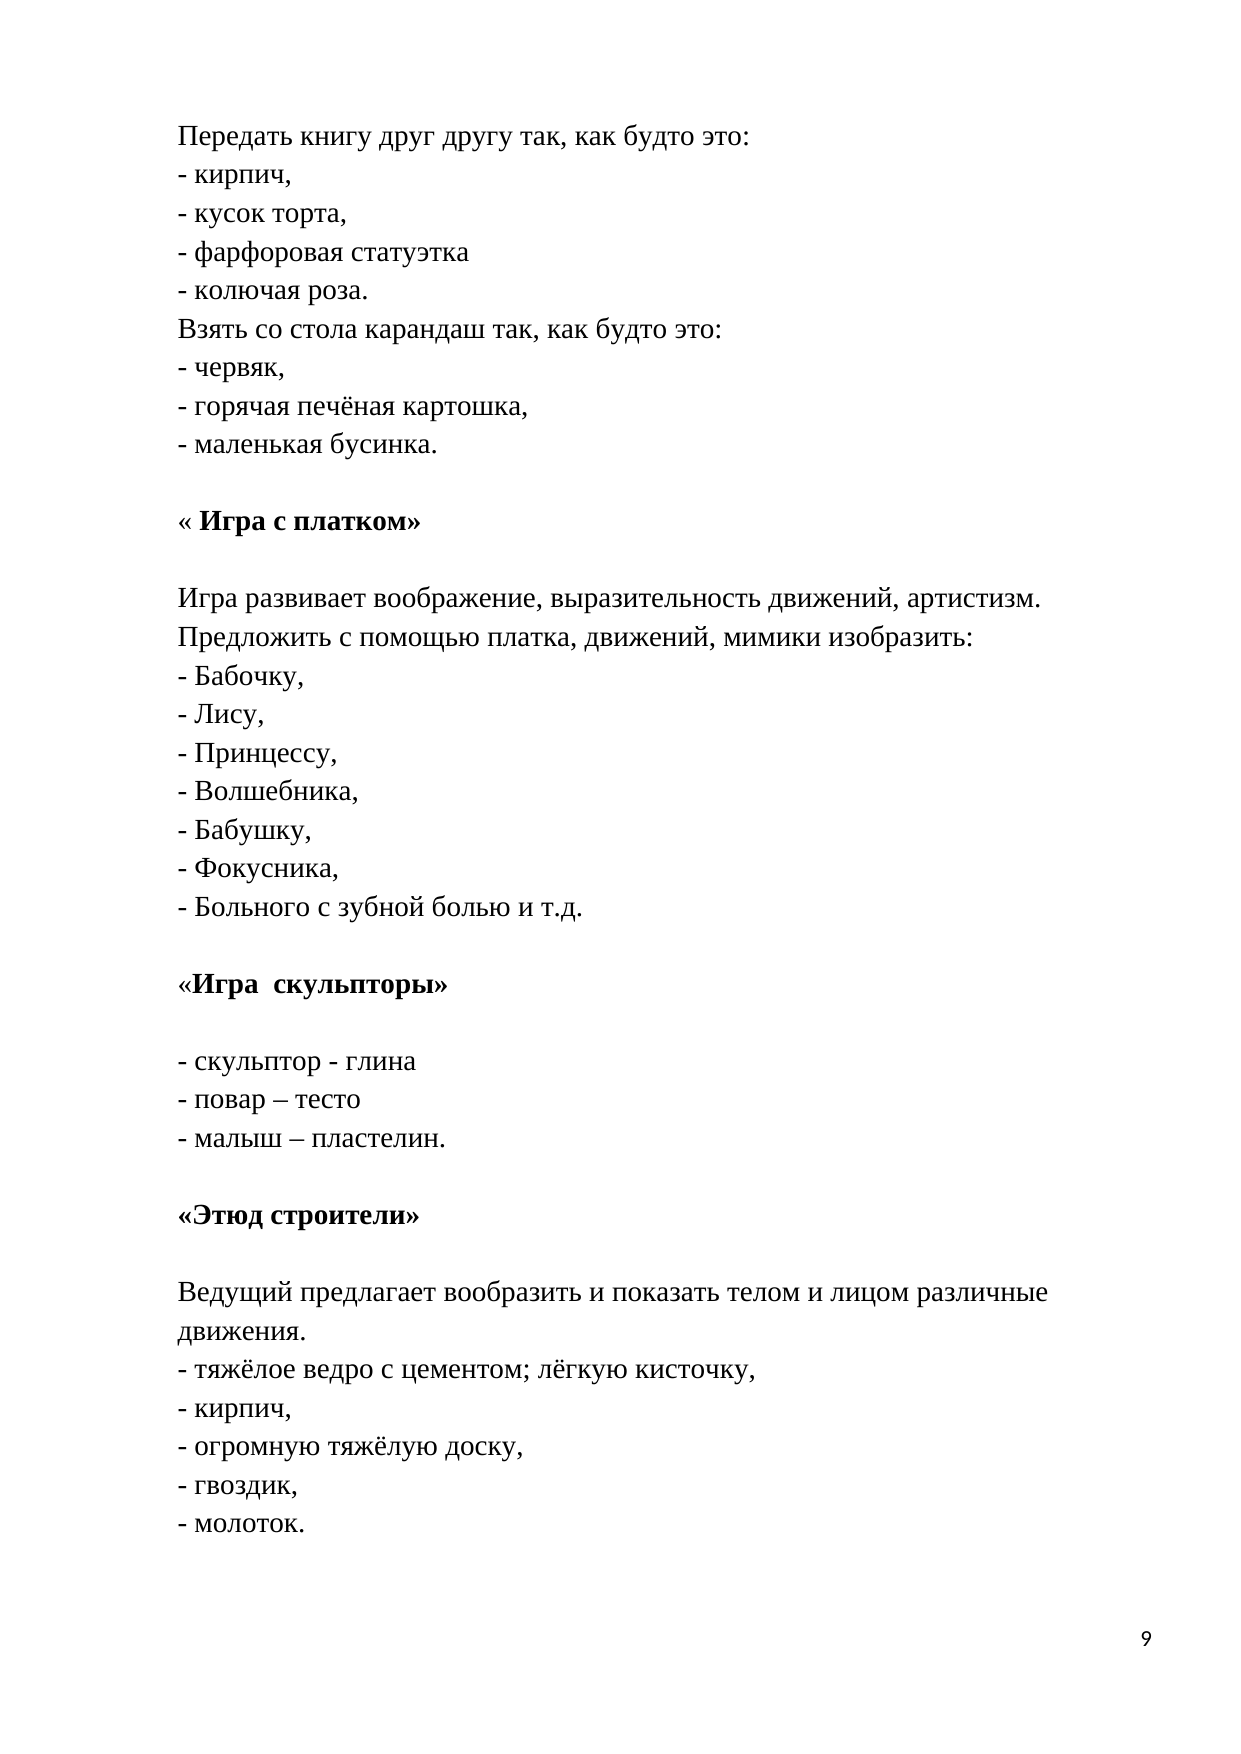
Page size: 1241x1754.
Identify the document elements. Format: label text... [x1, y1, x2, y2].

text - кирпич, [177, 1390, 1152, 1423]
text - малыш – пластелин. [177, 1120, 1152, 1154]
text Передать книгу друг другу так, как будто это: [177, 118, 1152, 152]
text - тяжёлое ведро с цементом; лёгкую кисточку, [177, 1351, 1152, 1385]
text Игра развивает воображение, выразительность движений, артистизм. [177, 581, 1152, 614]
text - червяк, [177, 349, 1152, 383]
text - Принцессу, [177, 735, 1152, 768]
text - маленькая бусинка. [177, 426, 1152, 460]
text « Игра с платком» [177, 503, 1152, 537]
text - Фокусника, [177, 850, 1152, 884]
text Предложить с помощью платка, движений, мимики изобразить: [177, 619, 1152, 653]
text - колючая роза. [177, 272, 1152, 306]
text - гвоздик, [177, 1467, 1152, 1501]
text - Волшебника, [177, 773, 1152, 807]
text - Бабочку, [177, 658, 1152, 691]
text Взять со стола карандаш так, как будто это: [177, 311, 1152, 344]
text Ведущий предлагает вообразить и показать телом и лицом различные движения. [177, 1274, 1152, 1346]
text - Больного с зубной болью и т.д. [177, 889, 1152, 922]
text - кусок торта, [177, 195, 1152, 229]
text - повар – тесто [177, 1082, 1152, 1115]
text - Бабушку, [177, 812, 1152, 845]
text - кирпич, [177, 157, 1152, 190]
text - молоток. [177, 1506, 1152, 1539]
text - огромную тяжёлую доску, [177, 1428, 1152, 1462]
text - Лису, [177, 696, 1152, 730]
text «Игра скульпторы» [177, 966, 1152, 999]
text - фарфоровая статуэтка [177, 234, 1152, 267]
text - скульптор - глина [177, 1043, 1152, 1077]
text - горячая печёная картошка, [177, 388, 1152, 421]
text «Этюд строители» [177, 1197, 1152, 1231]
